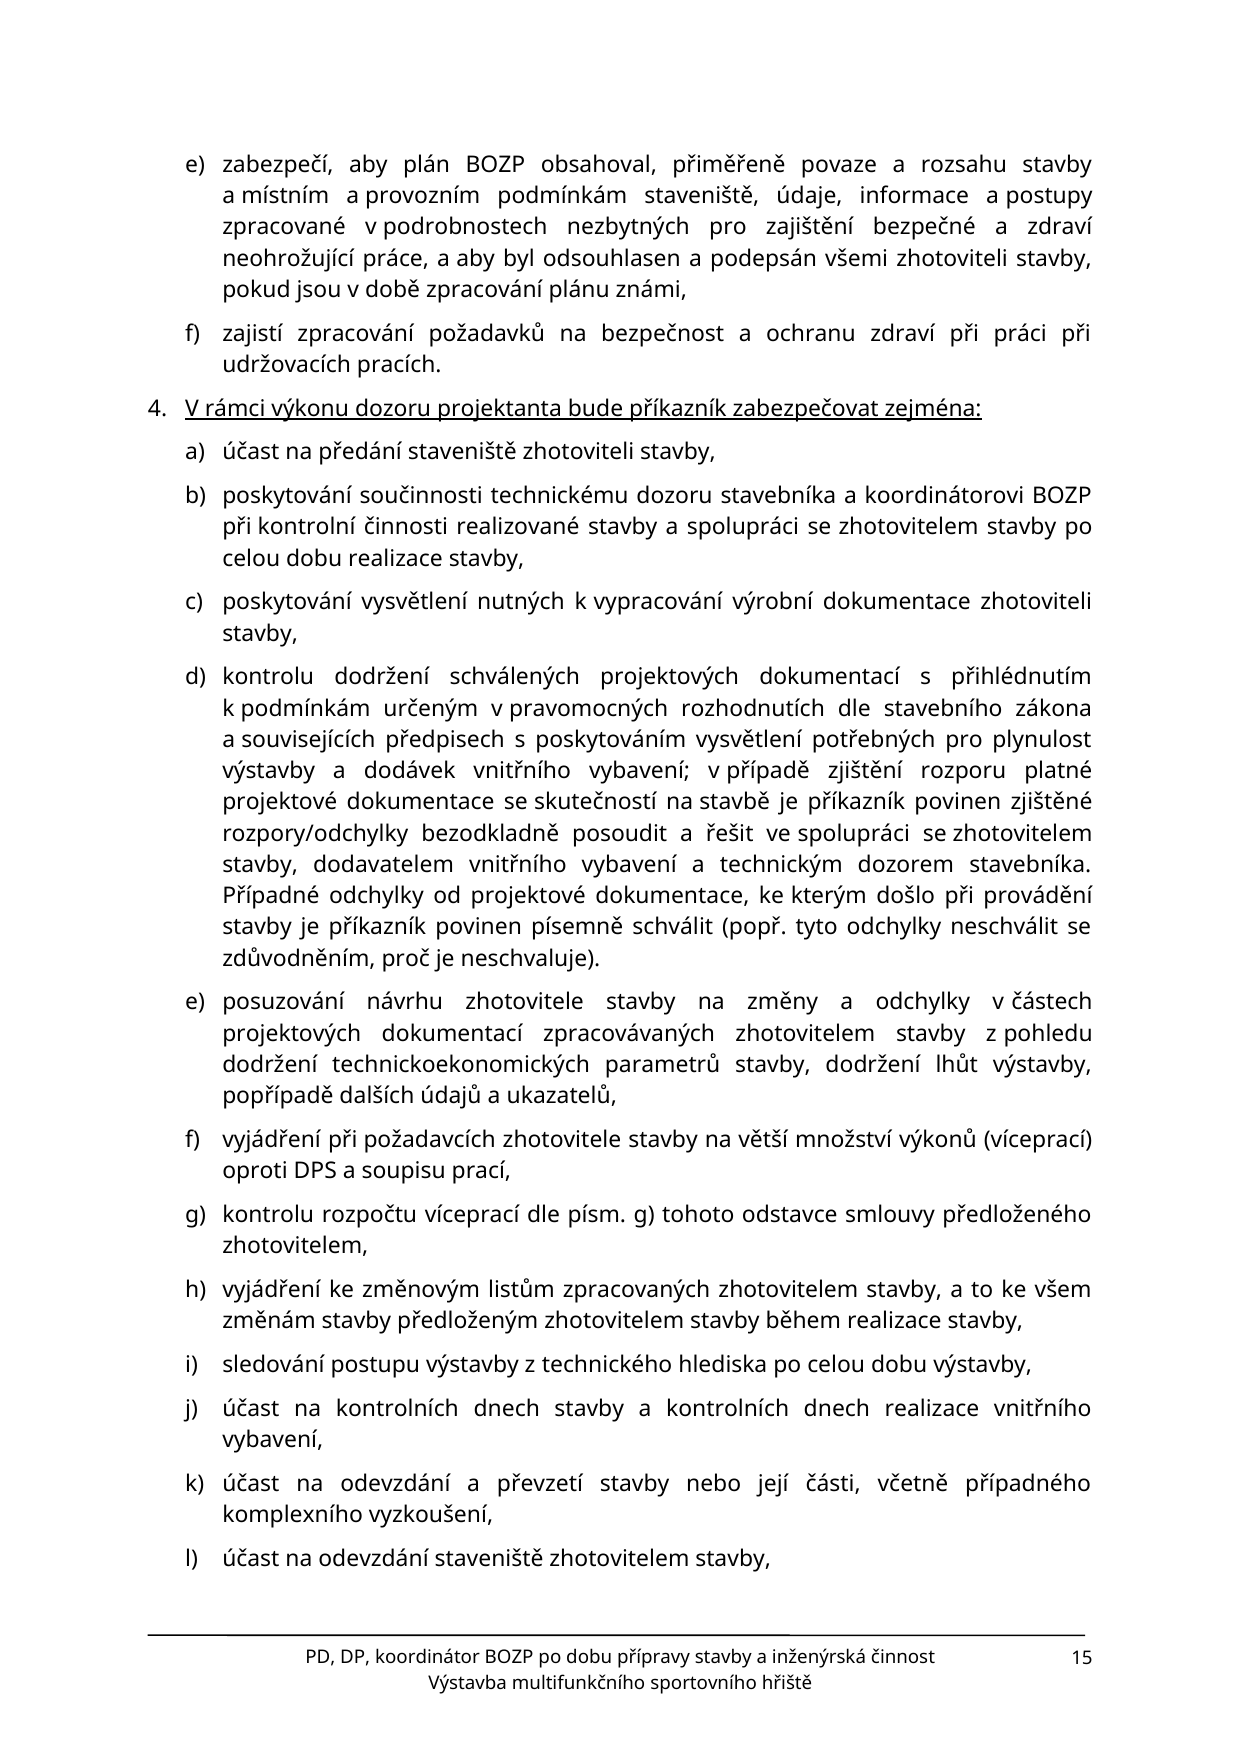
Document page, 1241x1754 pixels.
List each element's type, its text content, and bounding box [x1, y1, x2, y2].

list účast na odevzdání a převzetí stavby nebo její části, včetně případného komplexního vyzkoušení, [185, 1466, 1092, 1529]
list poskytování vysvětlení nutných k vypracování výrobní dokumentace zhotoviteli stavby, [185, 585, 1092, 648]
list vyjádření při požadavcích zhotovitele stavby na větší množství výkonů (víceprací) oproti DPS a soupisu prací, [185, 1123, 1092, 1185]
list kontrolu dodržení schválených projektových dokumentací s přihlédnutím k podmínkám určeným v pravomocných rozhodnutích dle stavebního zákona a souvisejících předpisech s poskytováním vysvětlení potřebných pro plynulost výstavby a dodávek vnitřního vybavení; v případě zjištění rozporu platné projektové dokumentace se skutečností na stavbě je příkazník povinen zjištěné rozpory/odchylky bezodkladně posoudit a řešit ve spolupráci se zhotovitelem stavby, dodavatelem vnitřního vybavení a technickým dozorem stavebníka. Případné odchylky od projektové dokumentace, ke kterým došlo při provádění stavby je příkazník povinen písemně schválit (popř. tyto odchylky neschválit se zdůvodněním, proč je neschvaluje). [185, 660, 1092, 973]
list zajistí zpracování požadavků na bezpečnost a ochranu zdraví při práci při udržovacích pracích. [185, 316, 1092, 379]
list vyjádření ke změnovým listům zpracovaných zhotovitelem stavby, a to ke všem změnám stavby předloženým zhotovitelem stavby během realizace stavby, [185, 1273, 1092, 1335]
list sledování postupu výstavby z technického hlediska po celou dobu výstavby, [185, 1348, 1092, 1379]
list účast na kontrolních dnech stavby a kontrolních dnech realizace vnitřního vybavení, [185, 1391, 1092, 1454]
list posuzování návrhu zhotovitele stavby na změny a odchylky v částech projektových dokumentací zpracovávaných zhotovitelem stavby z pohledu dodržení technickoekonomických parametrů stavby, dodržení lhůt výstavby, popřípadě dalších údajů a ukazatelů, [185, 985, 1092, 1110]
list poskytování součinnosti technickému dozoru stavebníka a koordinátorovi BOZP při kontrolní činnosti realizované stavby a spolupráci se zhotovitelem stavby po celou dobu realizace stavby, [185, 479, 1092, 573]
list účast na předání staveniště zhotoviteli stavby, [185, 435, 1092, 466]
list V rámci výkonu dozoru projektanta bude příkazník zabezpečovat zejména: [148, 391, 1092, 423]
list kontrolu rozpočtu víceprací dle písm. g) tohoto odstavce smlouvy předloženého zhotovitelem, [185, 1198, 1092, 1260]
list účast na odevzdání staveniště zhotovitelem stavby, [185, 1541, 1092, 1573]
list zabezpečí, aby plán BOZP obsahoval, přiměřeně povaze a rozsahu stavby a místním a provozním podmínkám staveniště, údaje, informace a postupy zpracované v podrobnostech nezbytných pro zajištění bezpečné a zdraví neohrožující práce, a aby byl odsouhlasen a podepsán všemi zhotoviteli stavby, pokud jsou v době zpracování plánu známi, [185, 148, 1092, 304]
